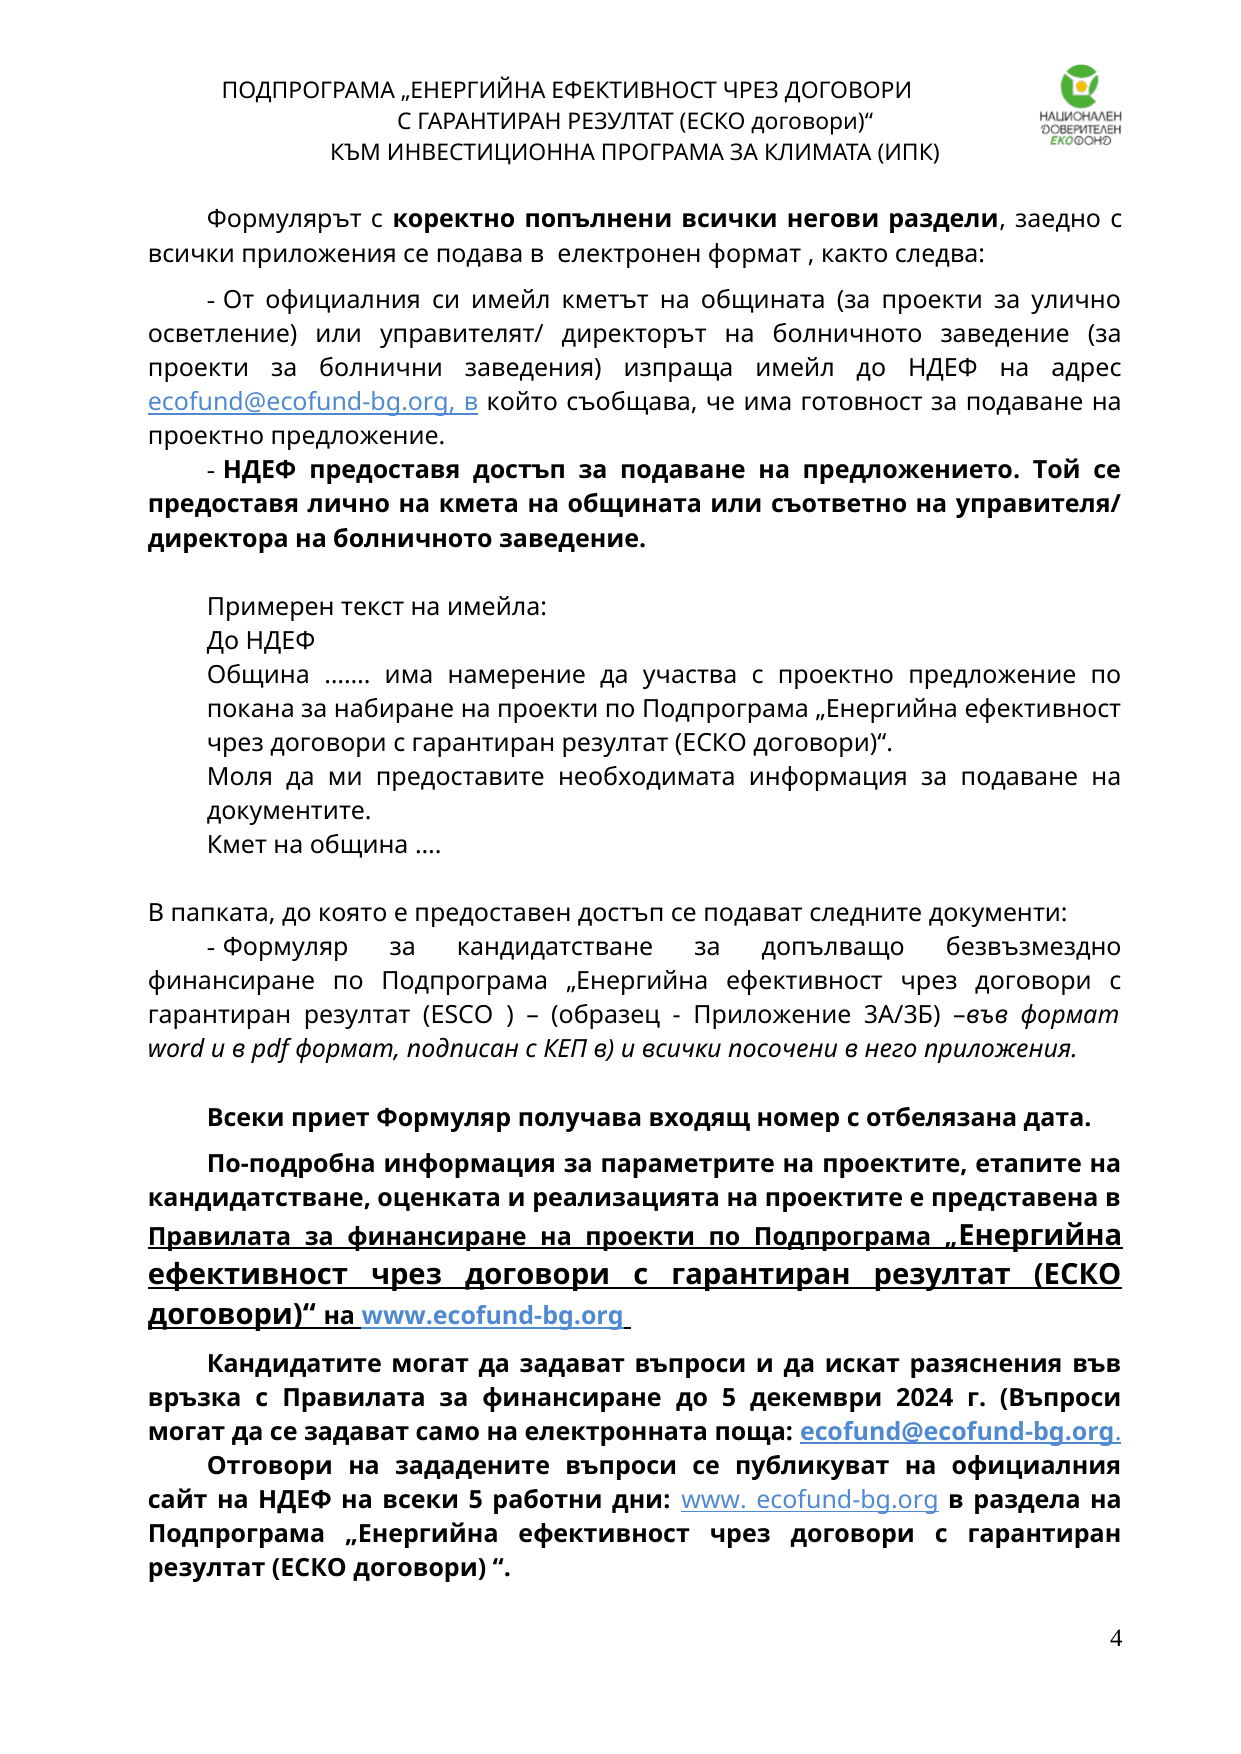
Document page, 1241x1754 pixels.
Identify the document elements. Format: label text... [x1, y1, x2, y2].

list Примерен текст на имейла: [207, 588, 1122, 622]
list От официалния си имейл кметът на общината (за проекти за улично осветление) или управителят/ директорът на болничното заведение (за проекти за болнични заведения) изпраща имейл до НДЕФ на адрес ecofund@ecofund-bg.org, в който съобщава, че има готовност за подаване на проектно предложение. [148, 282, 1122, 452]
list До НДЕФ [207, 622, 1122, 656]
text По-подробна информация за параметрите на проектите, етапите на кандидатстване, оценката и реализацията на проектите е представена в Правилата за финансиране на проекти по Подпрограма „Енергийна ефективност чрез договори с гарантиран резултат (ЕСКО договори)“ на www.ecofund-bg.org [148, 1289, 1122, 1333]
text Отговори на зададените въпроси се публикуват на официалния сайт на НДЕФ на всеки 5 работни дни: www. ecofund-bg.org в раздела на Подпрограма „Енергийна ефективност чрез договори с гарантиран резултат (ЕСКО договори) “. [148, 1448, 1122, 1584]
list Кмет на община …. [207, 827, 1122, 861]
list Моля да ми предоставите необходимата информация за подаване на документите. [207, 759, 1122, 827]
picture [1039, 64, 1123, 147]
text В папката, до която е предоставен достъп се подават следните документи: [148, 895, 1122, 929]
list НДЕФ предоставя достъп за подаване на предложението. Той се предоставя лично на кмета на общината или съответно на управителя/ директора на болничното заведение. [148, 452, 1122, 554]
text Кандидатите могат да задават въпроси и да искат разяснения във връзка с Правилата за финансиране до 5 декември 2024 г. (Въпроси могат да се задават само на електронната поща: ecofund@ecofund-bg.org. [148, 1346, 1122, 1448]
text По-подробна информация за параметрите на проектите, етапите на кандидатстване, оценката и реализацията на проектите е представена в Правилата за финансиране на проекти по Подпрограма „Енергийна ефективност чрез договори с гарантиран резултат (ЕСКО договори)“ на www.ecofund-bg.org [148, 1146, 1122, 1247]
list Формуляр за кандидатстване за допълващо безвъзмездно финансиране по Подпрограма „Енергийна ефективност чрез договори с гарантиран резултат (ESCO ) – (образец - Приложение 3А/3Б) –във формат word и в pdf формат, подписан с КЕП в) и всички посочени в него приложения. [148, 929, 1122, 1065]
list Община ……. има намерение да участва с проектно предложение по покана за набиране на проекти по Подпрограма „Енергийна ефективност чрез договори с гарантиран резултат (ЕСКО договори)“. [207, 656, 1122, 759]
text Всеки приет Формуляр получава входящ номер с отбелязана дата. [148, 1099, 1122, 1133]
text По-подробна информация за параметрите на проектите, етапите на кандидатстване, оценката и реализацията на проектите е представена в Правилата за финансиране на проекти по Подпрограма „Енергийна ефективност чрез договори с гарантиран резултат (ЕСКО договори)“ на www.ecofund-bg.org [148, 1249, 1122, 1287]
text Формулярът с коректно попълнени всички негови раздели, заедно с всички приложения се подава в електронен формат , както следва: [148, 201, 1122, 269]
